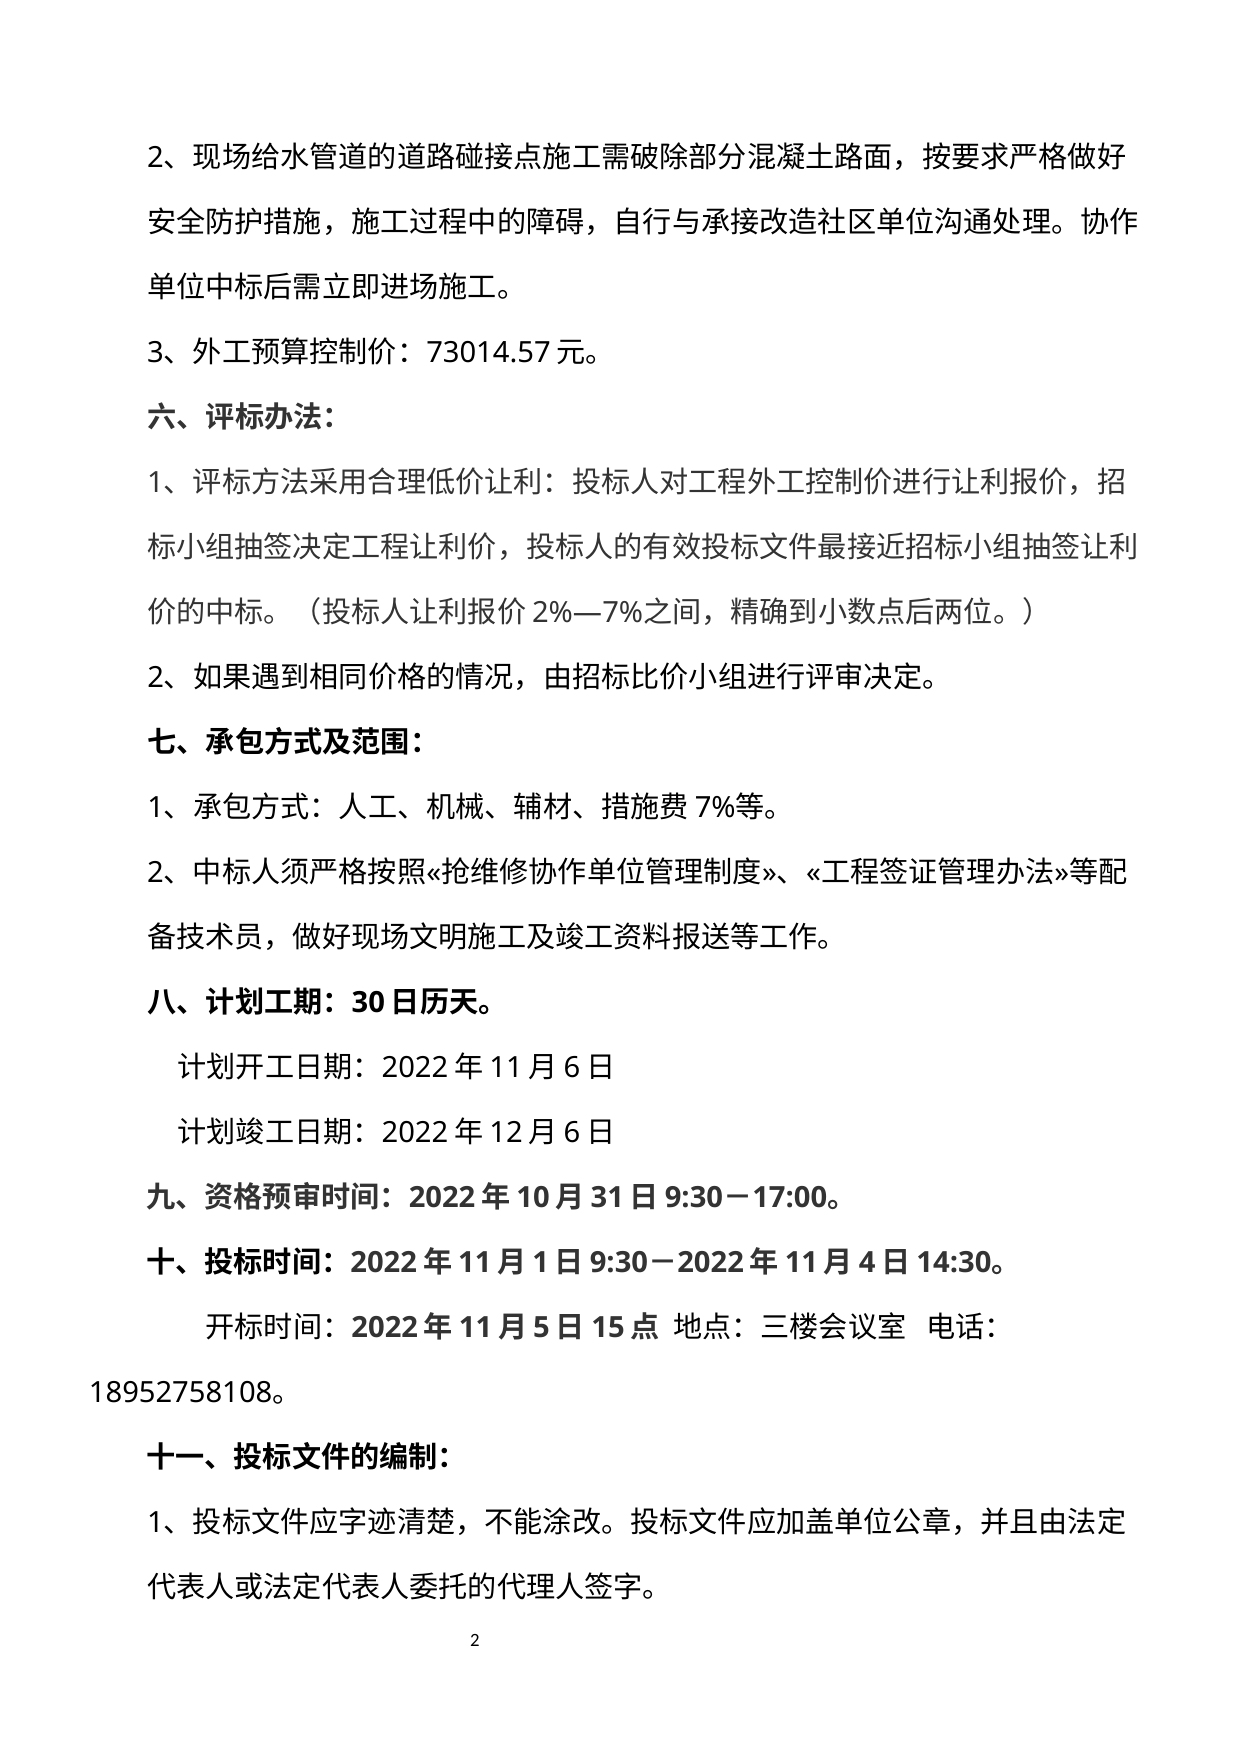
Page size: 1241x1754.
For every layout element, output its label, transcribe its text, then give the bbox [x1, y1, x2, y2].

text 2、中标人须严格按照«抢维修协作单位管理制度»、«工程签证管理办法»等配备技术员，做好现场文明施工及竣工资料报送等工作。 [147, 838, 1152, 968]
text 1、评标方法采用合理低价让利：投标人对工程外工控制价进行让利报价，招标小组抽签决定工程让利价，投标人的有效投标文件最接近招标小组抽签让利价的中标。（投标人让利报价2%—7%之间，精确到小数点后两位。） [147, 448, 1152, 643]
text 2、如果遇到相同价格的情况，由招标比价小组进行评审决定。 [89, 643, 1152, 708]
text 开标时间：2022年11月5日 15点 地点：三楼会议室 电话：18952758108。 [89, 1293, 1152, 1423]
text 十、投标时间：2022年11月1日9:30－2022年11月4日14:30。 [89, 1228, 1152, 1293]
text 计划竣工日期：2022年12月6日 [89, 1098, 1152, 1163]
text 1、投标文件应字迹清楚，不能涂改。投标文件应加盖单位公章，并且由法定代表人或法定代表人委托的代理人签字。 [147, 1488, 1152, 1618]
text 3、外工预算控制价：73014.57元。 [147, 318, 1152, 383]
text 七、承包方式及范围： [89, 708, 1152, 773]
text 十一、投标文件的编制： [89, 1423, 1152, 1488]
text 计划开工日期：2022年11月6日 [89, 1033, 1152, 1098]
text 六、评标办法： [89, 383, 1152, 448]
text 八、计划工期：30日历天。 [89, 968, 1152, 1033]
text 九、资格预审时间：2022年10月31日9:30－17:00。 [89, 1163, 1152, 1228]
text 2、现场给水管道的道路碰接点施工需破除部分混凝土路面，按要求严格做好安全防护措施，施工过程中的障碍，自行与承接改造社区单位沟通处理。协作单位中标后需立即进场施工。 [147, 123, 1152, 318]
text 1、承包方式：人工、机械、辅材、措施费7%等。 [89, 773, 1152, 838]
